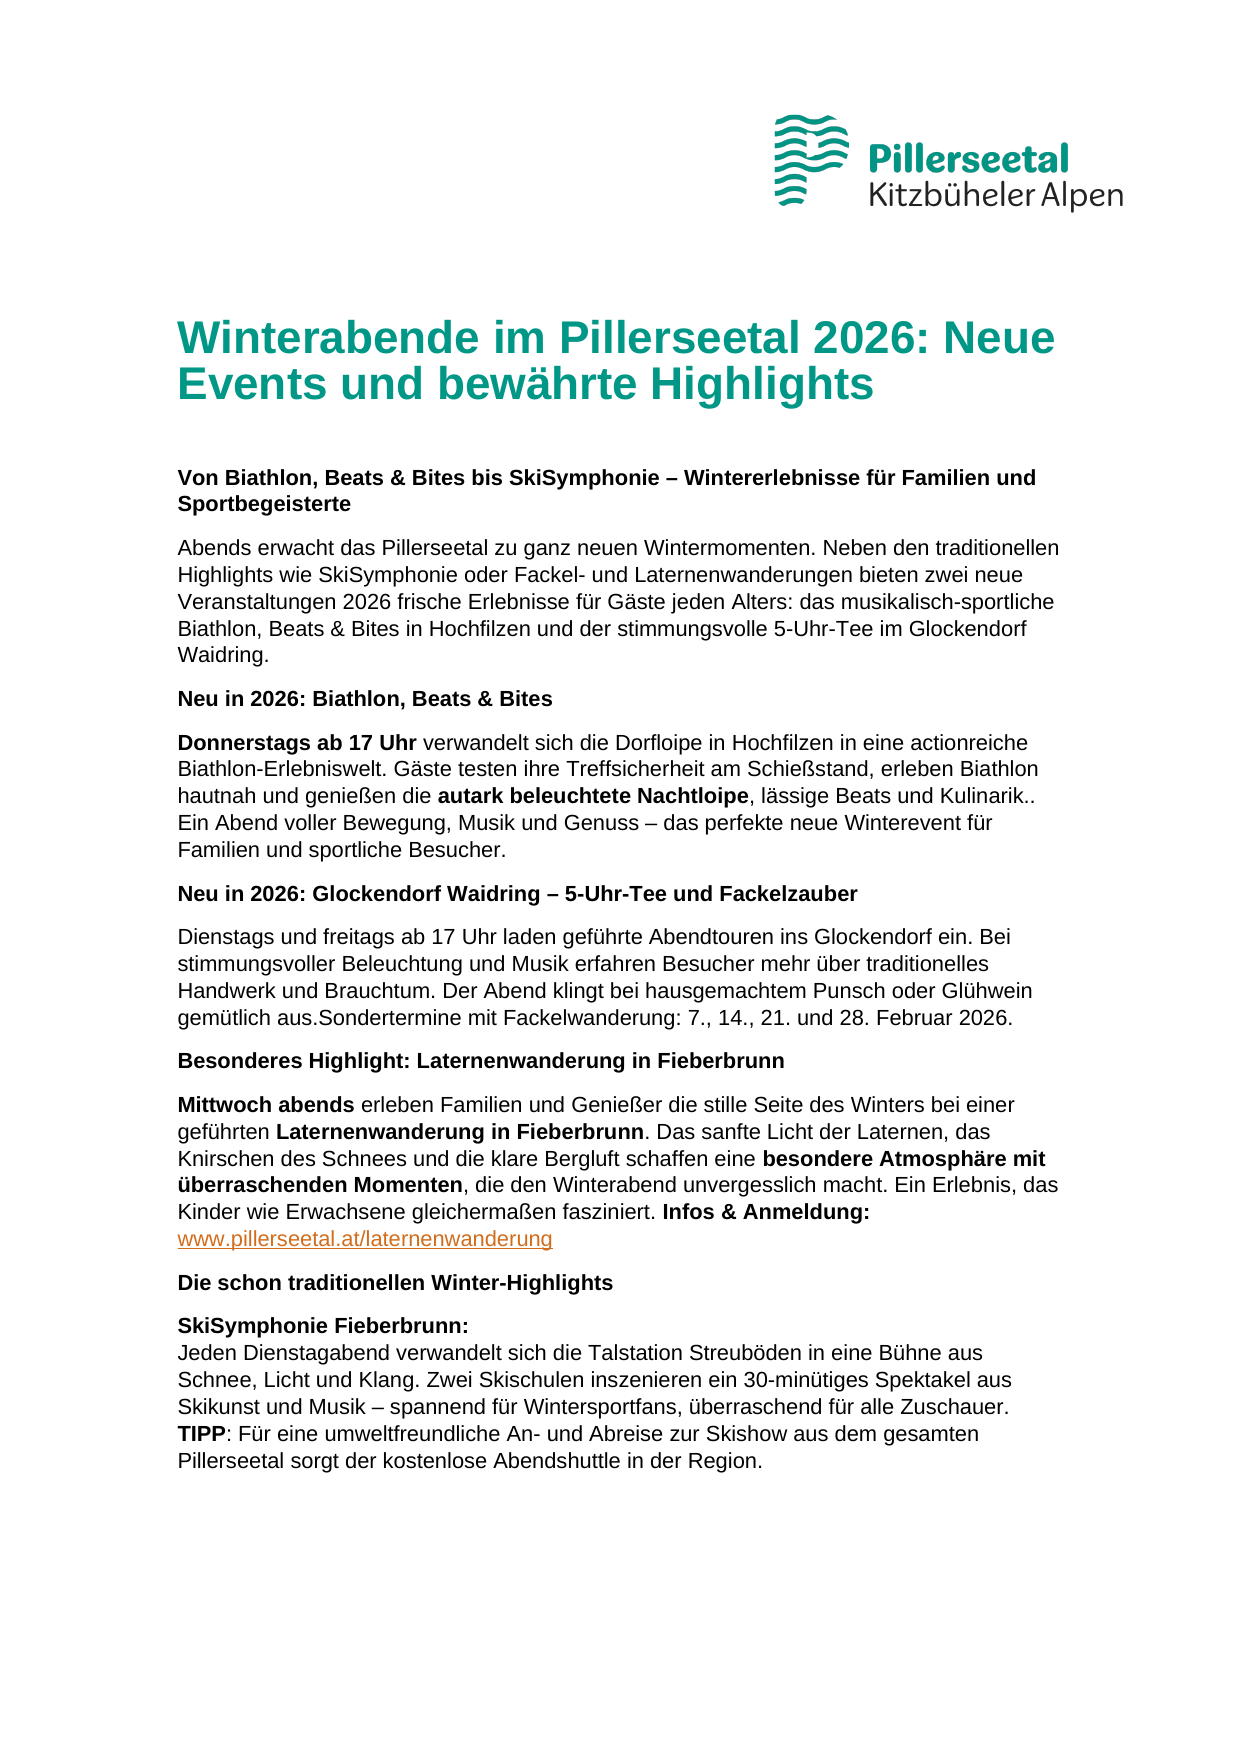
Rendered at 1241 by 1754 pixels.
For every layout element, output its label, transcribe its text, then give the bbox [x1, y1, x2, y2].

text Besonderes Highlight: Laternenwanderung in Fieberbrunn [177, 1048, 1063, 1073]
text Neu in 2026: Biathlon, Beats & Bites [177, 686, 1063, 711]
text Dienstags und freitags ab 17 Uhr laden geführte Abendtouren ins Glockendorf ein. Bei stimmungsvoller Beleuchtung und Musik erfahren Besucher mehr über traditionelles Handwerk und Brauchtum. Der Abend klingt bei hausgemachtem Punsch oder Glühwein gemütlich aus.Sondertermine mit Fackelwanderung: 7., 14., 21. und 28. Februar 2026. [177, 924, 1063, 1030]
text SkiSymphonie Fieberbrunn: Jeden Dienstagabend verwandelt sich die Talstation Streuböden in eine Bühne aus Schnee, Licht und Klang. Zwei Skischulen inszenieren ein 30-minütiges Spektakel aus Skikunst und Musik – spannend für Wintersportfans, überraschend für alle Zuschauer. TIPP: Für eine umweltfreundliche An- und Abreise zur Skishow aus dem gesamten Pillerseetal sorgt der kostenlose Abendshuttle in der Region. [177, 1313, 1063, 1473]
picture [773, 113, 1124, 214]
text Donnerstags ab 17 Uhr verwandelt sich die Dorfloipe in Hochfilzen in eine actionreiche Biathlon-Erlebniswelt. Gäste testen ihre Treffsicherheit am Schießstand, erleben Biathlon hautnah und genießen die autark beleuchtete Nachtloipe, lässige Beats und Kulinarik.. Ein Abend voller Bewegung, Musik und Genuss – das perfekte neue Winterevent für Familien und sportliche Besucher. [177, 729, 1063, 862]
text Mittwoch abends erleben Familien und Genießer die stille Seite des Winters bei einer geführten Laternenwanderung in Fieberbrunn. Das sanfte Licht der Laternen, das Knirschen des Schnees und die klare Bergluft schaffen eine besondere Atmosphäre mit überraschenden Momenten, die den Winterabend unvergesslich macht. Ein Erlebnis, das Kinder wie Erwachsene gleichermaßen fasziniert. Infos & Anmeldung: www.pillerseetal.at/laternenwanderung [177, 1092, 1063, 1251]
text Von Biathlon, Beats & Bites bis SkiSymphonie – Wintererlebnisse für Familien und Sportbegeisterte [177, 464, 1063, 516]
text Neu in 2026: Glockendorf Waidring – 5-Uhr-Tee und Fackelzauber [177, 880, 1063, 906]
subtitle Winterabende im Pillerseetal 2026: Neue Events und bewährte Highlights [177, 317, 1063, 408]
text Abends erwacht das Pillerseetal zu ganz neuen Wintermomenten. Neben den traditionellen Highlights wie SkiSymphonie oder Fackel- und Laternenwanderungen bieten zwei neue Veranstaltungen 2026 frische Erlebnisse für Gäste jeden Alters: das musikalisch-sportliche Biathlon, Beats & Bites in Hochfilzen und der stimmungsvolle 5-Uhr-Tee im Glockendorf Waidring. [177, 535, 1063, 667]
text Die schon traditionellen Winter-Highlights [177, 1269, 1063, 1295]
